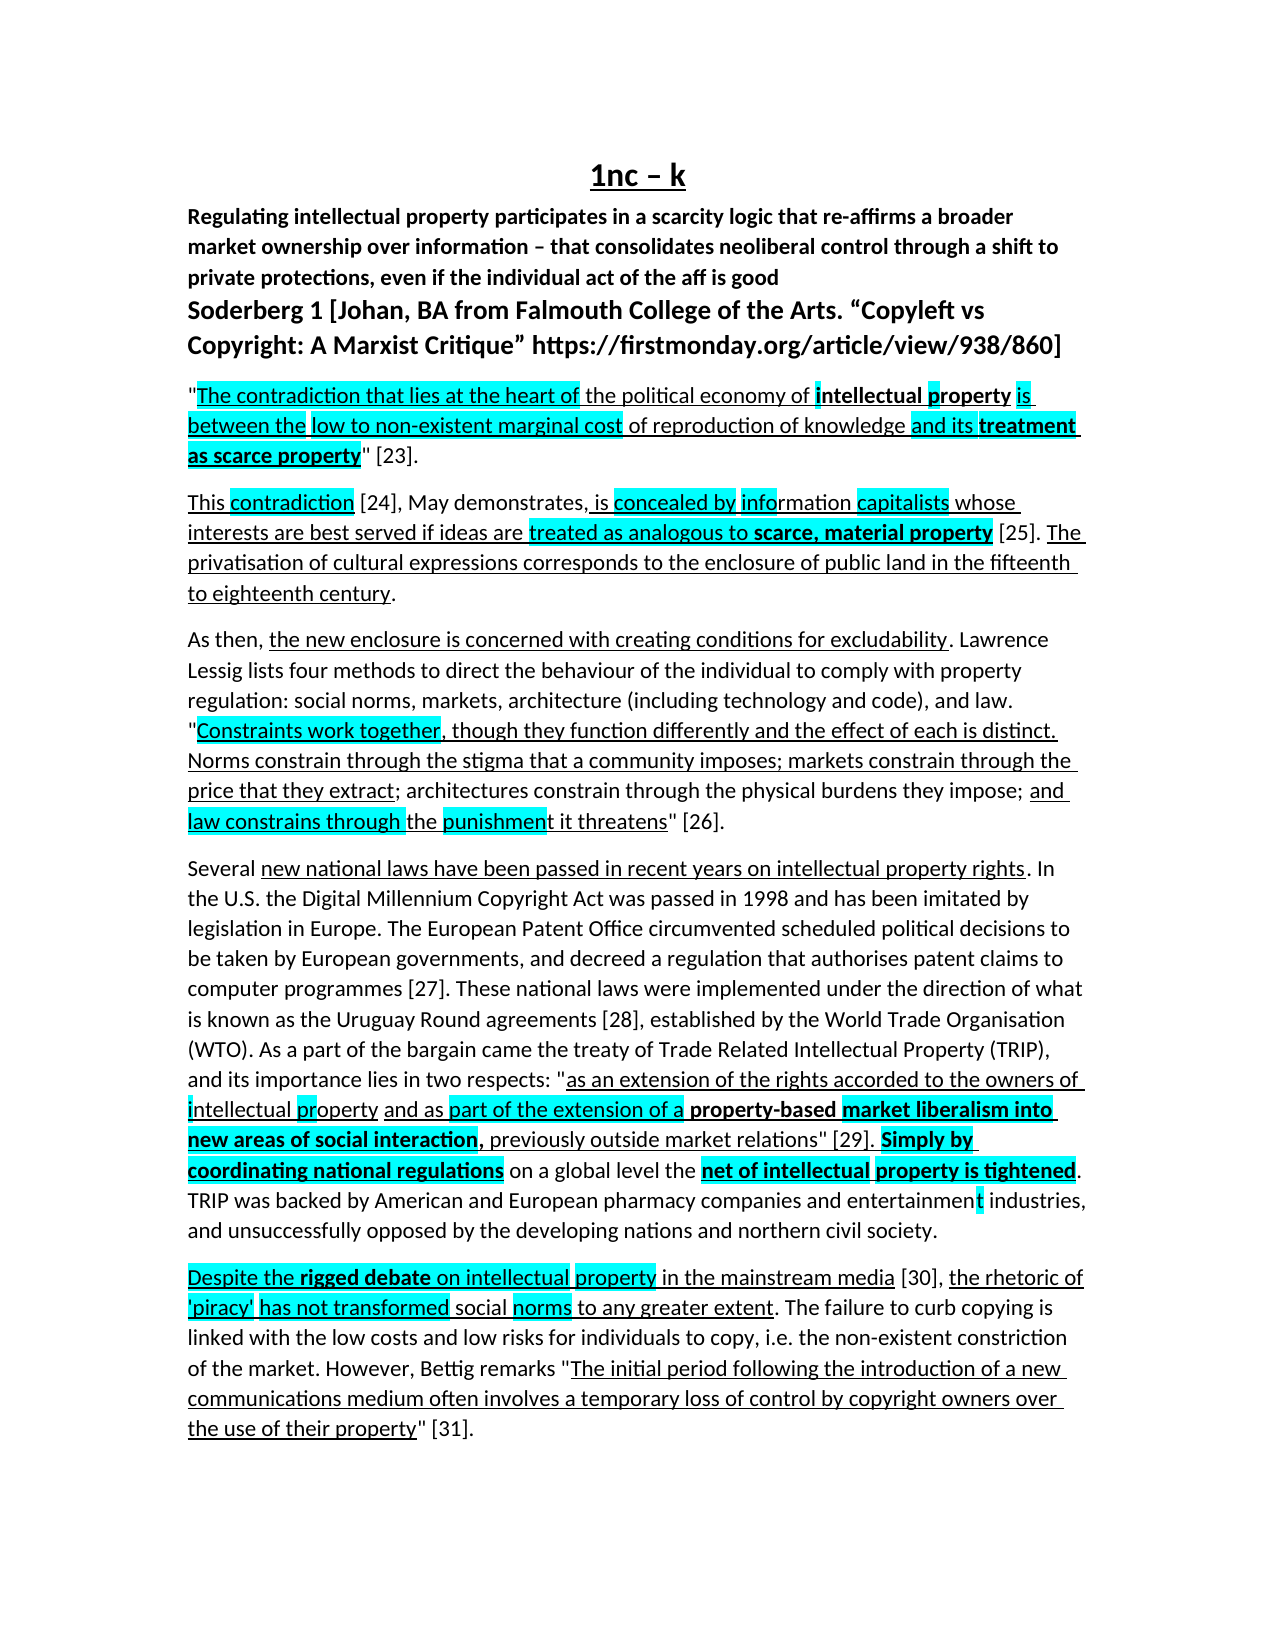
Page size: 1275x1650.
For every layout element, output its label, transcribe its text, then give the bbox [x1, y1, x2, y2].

text This contradiction [24], May demonstrates, is concealed by information capitalists whose interests are best served if ideas are treated as analogous to scarce, material property [25]. The privatisation of cultural expressions corresponds to the enclosure of public land in the fifteenth to eighteenth century. [187, 488, 1087, 607]
subtitle Regulating intellectual property participates in a scarcity logic that re-affirms a broader market ownership over information – that consolidates neoliberal control through a shift to private protections, even if the individual act of the aff is good [187, 202, 1087, 291]
text Despite the rigged debate on intellectual property in the mainstream media [30], the rhetoric of 'piracy' has not transformed social norms to any greater extent. The failure to curb copying is linked with the low costs and low risks for individuals to copy, i.e. the non-existent constriction of the market. However, Bettig remarks "The initial period following the introduction of a new communications medium often involves a temporary loss of control by copyright owners over the use of their property" [31]. [187, 1263, 1087, 1442]
subtitle 1nc – k [187, 154, 1087, 195]
text Soderberg 1 [Johan, BA from Falmouth College of the Arts. “Copyleft vs Copyright: A Marxist Critique” https://firstmonday.org/article/view/938/860] [187, 293, 1087, 362]
text As then, the new enclosure is concerned with creating conditions for excludability. Lawrence Lessig lists four methods to direct the behaviour of the individual to comply with property regulation: social norms, markets, architecture (including technology and code), and law. "Constraints work together, though they function differently and the effect of each is distinct. Norms constrain through the stigma that a community imposes; markets constrain through the price that they extract; architectures constrain through the physical burdens they impose; and law constrains through the punishment it threatens" [26]. [187, 626, 1087, 835]
text "The contradiction that lies at the heart of the political economy of intellectual property is between the low to non-existent marginal cost of reproduction of knowledge and its treatment as scarce property" [23]. [187, 381, 1087, 469]
text Several new national laws have been passed in recent years on intellectual property rights. In the U.S. the Digital Millennium Copyright Act was passed in 1998 and has been imitated by legislation in Europe. The European Patent Office circumvented scheduled political decisions to be taken by European governments, and decreed a regulation that authorises patent claims to computer programmes [27]. These national laws were implemented under the direction of what is known as the Uruguay Round agreements [28], established by the World Trade Organisation (WTO). As a part of the bargain came the treaty of Trade Related Intellectual Property (TRIP), and its importance lies in two respects: "as an extension of the rights accorded to the owners of intellectual property and as part of the extension of a property-based market liberalism into new areas of social interaction, previously outside market relations" [29]. Simply by coordinating national regulations on a global level the net of intellectual property is tightened. TRIP was backed by American and European pharmacy companies and entertainment industries, and unsuccessfully opposed by the developing nations and northern civil society. [187, 854, 1087, 1244]
